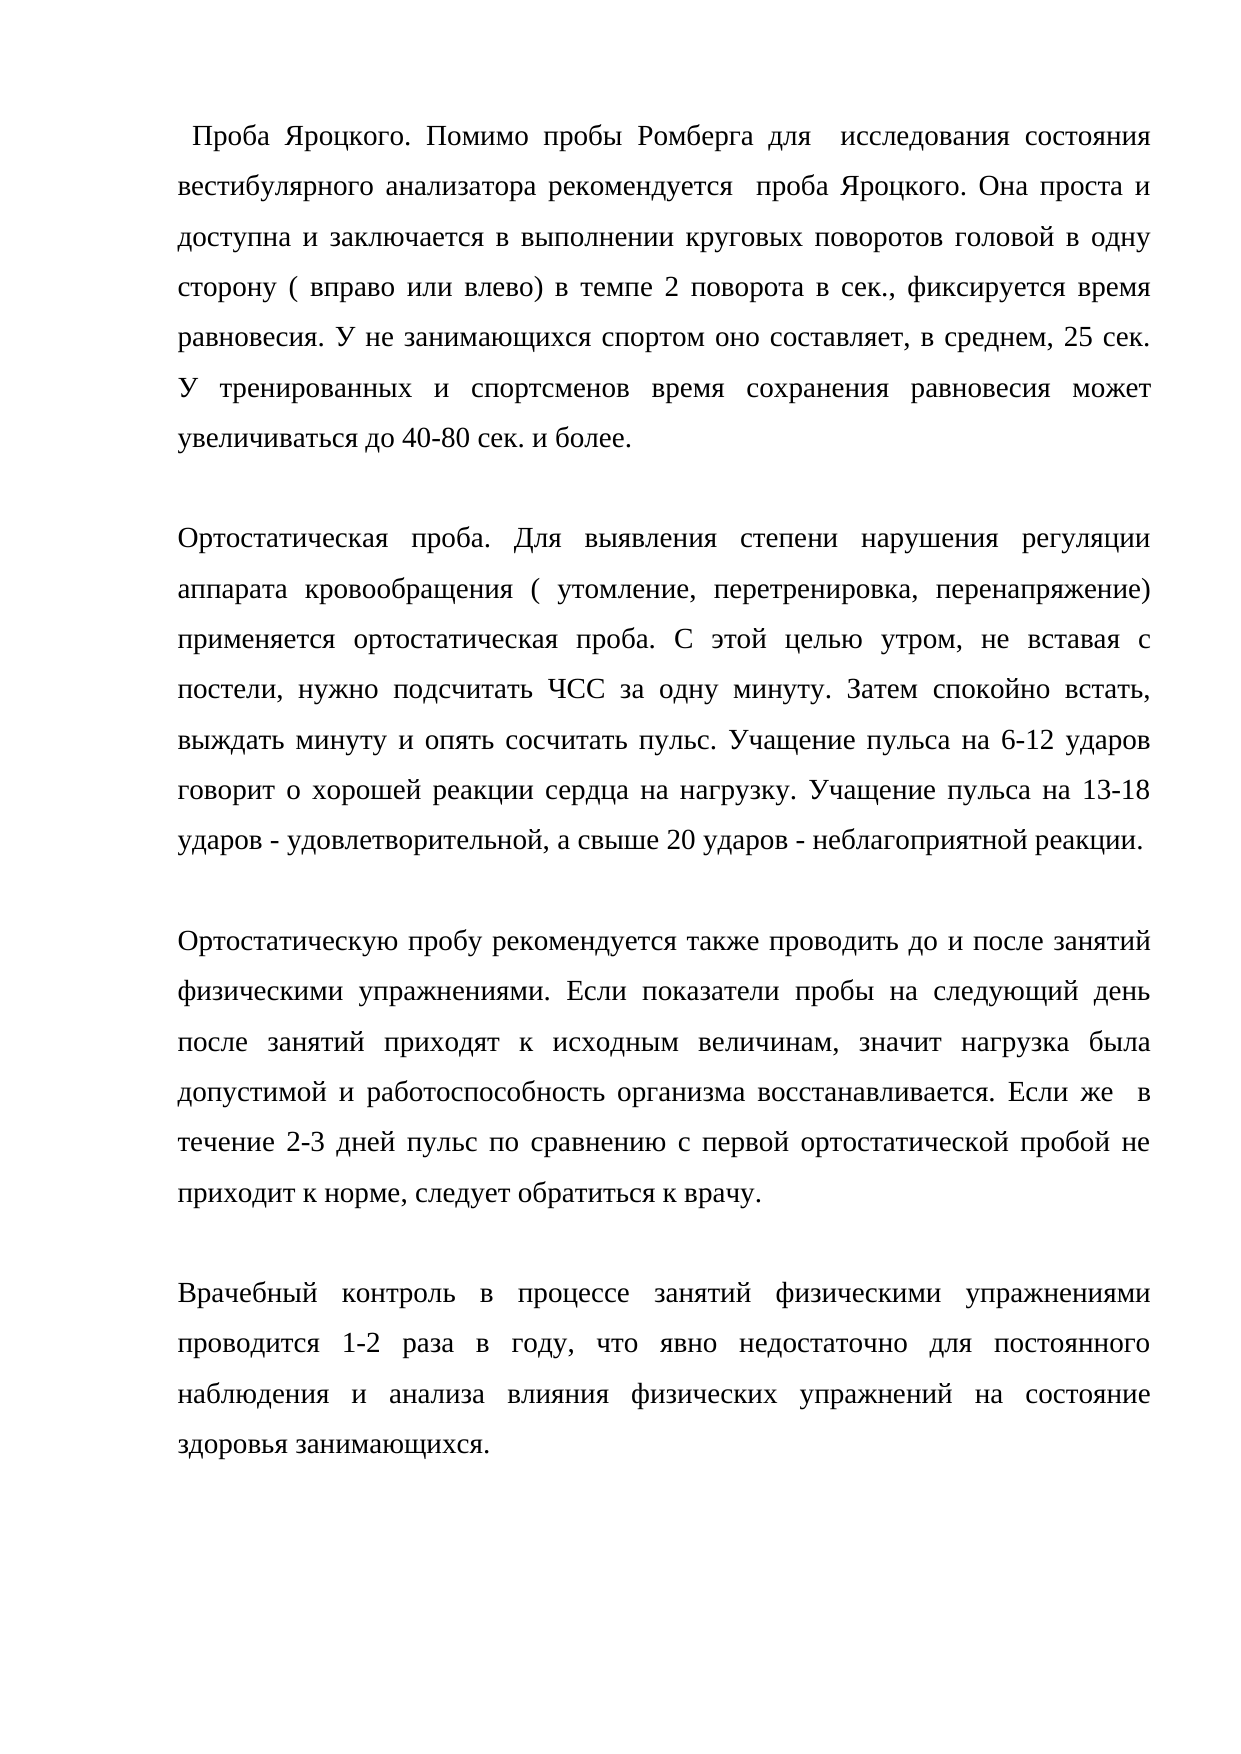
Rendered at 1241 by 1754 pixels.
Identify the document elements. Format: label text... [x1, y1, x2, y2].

text Ортостатическую пробу рекомендуется также проводить до и после занятий физическими упражнениями. Если показатели пробы на следующий день после занятий приходят к исходным величинам, значит нагрузка была допустимой и работоспособность организма восстанавливается. Если же в течение 2-3 дней пульс по сравнению с первой ортостатической пробой не приходит к норме, следует обратиться к врачу. [177, 923, 1152, 1208]
text Врачебный контроль в процессе занятий физическими упражнениями проводится 1-2 раза в году, что явно недостаточно для постоянного наблюдения и анализа влияния физических упражнений на состояние здоровья занимающихся. [177, 1275, 1152, 1460]
text Ортостатическая проба. Для выявления степени нарушения регуляции аппарата кровообращения ( утомление, перетренировка, перенапряжение) применяется ортостатическая проба. С этой целью утром, не вставая с постели, нужно подсчитать ЧСС за одну минуту. Затем спокойно встать, выждать минуту и опять сосчитать пульс. Учащение пульса на 6-12 ударов говорит о хорошей реакции сердца на нагрузку. Учащение пульса на 13-18 ударов - удовлетворительной, а свыше 20 ударов - неблагоприятной реакции. [177, 521, 1152, 856]
text Проба Яроцкого. Помимо пробы Ромберга для исследования состояния вестибулярного анализатора рекомендуется проба Яроцкого. Она проста и доступна и заключается в выполнении круговых поворотов головой в одну сторону ( вправо или влево) в темпе 2 поворота в сек., фиксируется время равновесия. У не занимающихся спортом оно составляет, в среднем, 25 сек. У тренированных и спортсменов время сохранения равновесия может увеличиваться до 40-80 сек. и более. [177, 118, 1152, 453]
